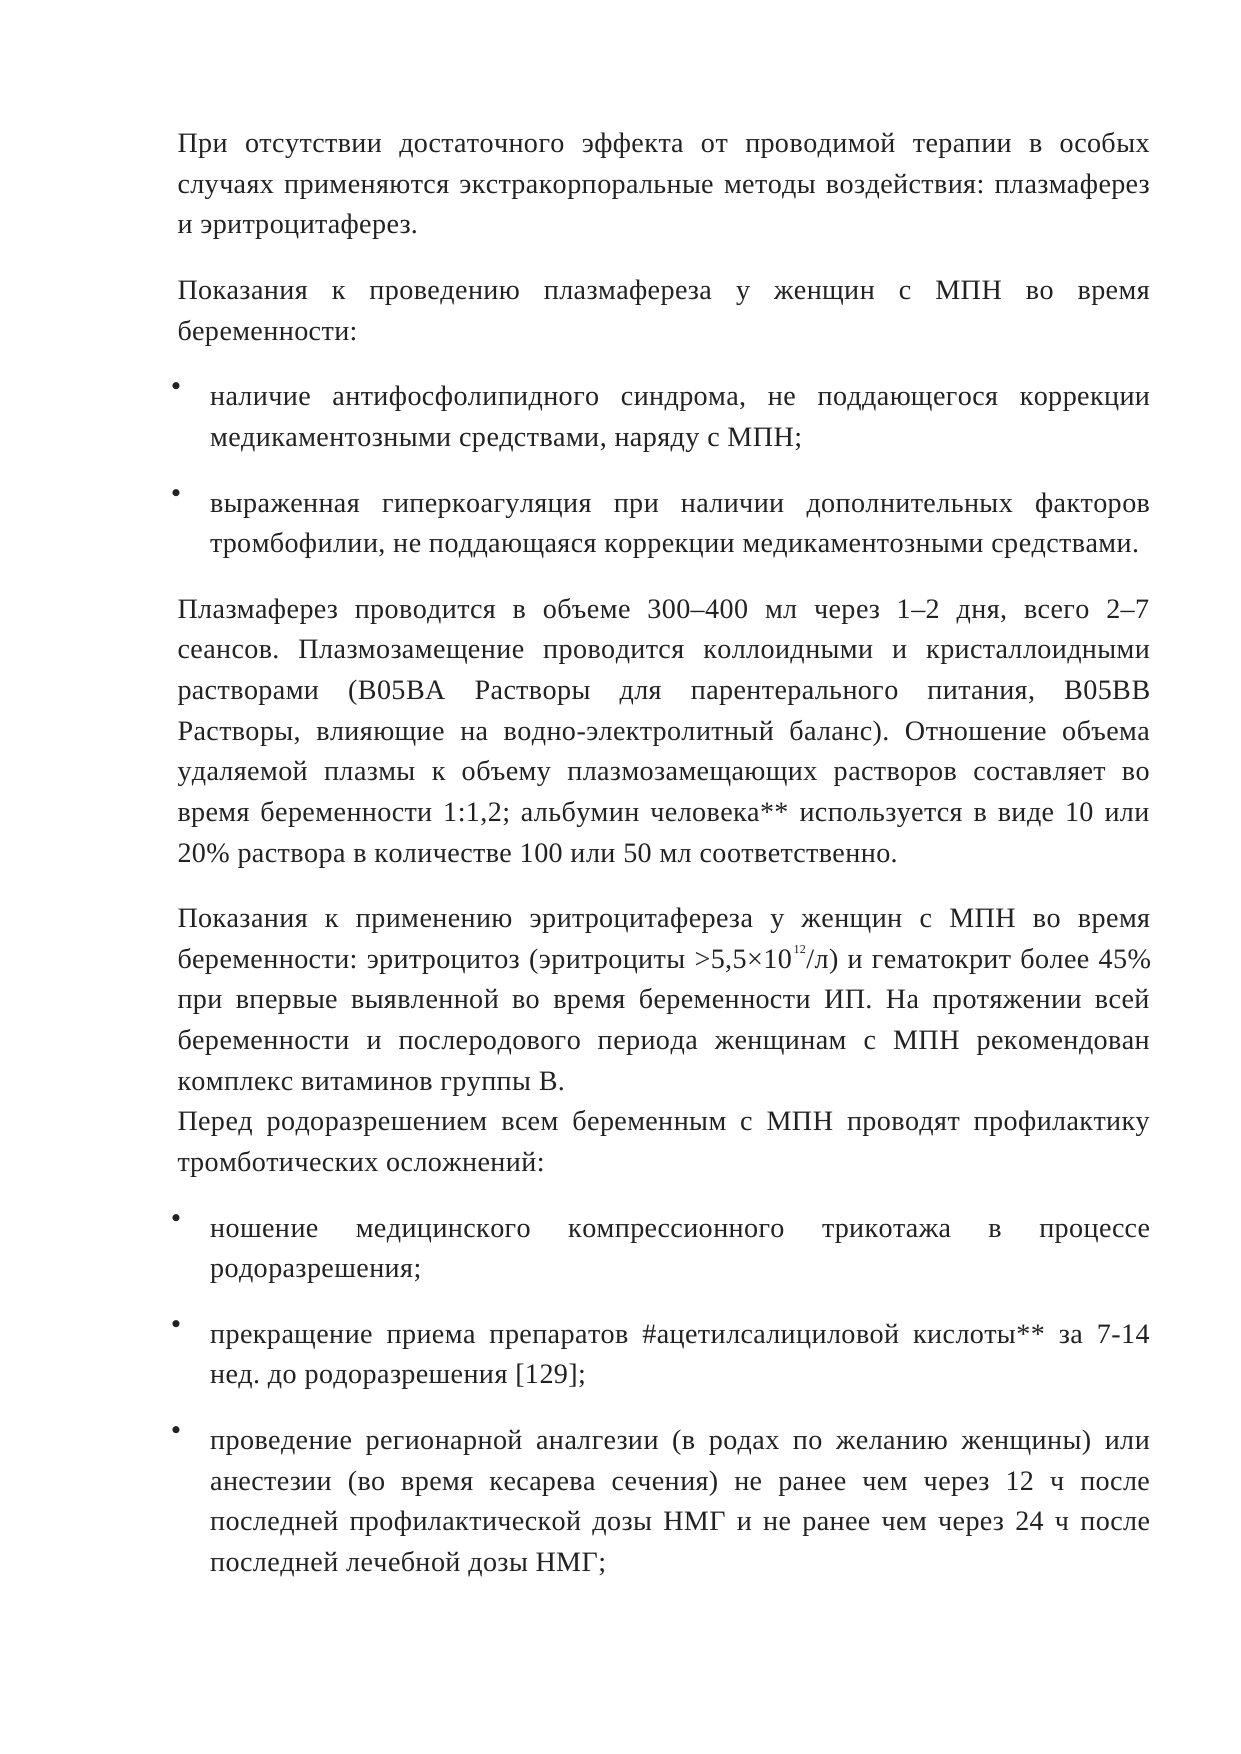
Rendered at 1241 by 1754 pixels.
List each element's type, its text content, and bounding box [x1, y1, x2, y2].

list проведение регионарной аналгезии (в родах по желанию женщины) или анестезии (во время кесарева сечения) не ранее чем через 12 ч после последней профилактической дозы НМГ и не ранее чем через 24 ч после последней лечебной дозы НМГ; [172, 1415, 1152, 1577]
text Перед родоразрешением всем беременным с МПН проводят профилактику тромботических осложнений: [177, 1096, 1152, 1177]
text Показания к применению эритроцитафереза у женщин с МПН во время беременности: эритроцитоз (эритроциты >5,5×1012/л) и гематокрит более 45% при впервые выявленной во время беременности ИП. На протяжении всей беременности и послеродового периода женщинам с МПН рекомендован комплекс витаминов группы В. [177, 893, 1152, 1096]
list ношение медицинского компрессионного трикотажа в процессе родоразрешения; [172, 1202, 1152, 1284]
text Плазмаферез проводится в объеме 300–400 мл через 1–2 дня, всего 2–7 сеансов. Плазмозамещение проводится коллоидными и кристаллоидными растворами (B05BA Растворы для парентерального питания, B05BB Растворы, влияющие на водно-электролитный баланс). Отношение объема удаляемой плазмы к объему плазмозамещающих растворов составляет во время беременности 1:1,2; альбумин человека** используется в виде 10 или 20% раствора в количестве 100 или 50 мл соответственно. [177, 584, 1152, 868]
list прекращение приема препаратов #ацетилсалициловой кислоты** за 7-14 нед. до родоразрешения [129]; [172, 1309, 1152, 1390]
list наличие антифосфолипидного синдрома, не поддающегося коррекции медикаментозными средствами, наряду с МПН; [172, 371, 1152, 452]
list выраженная гиперкоагуляция при наличии дополнительных факторов тромбофилии, не поддающаяся коррекции медикаментозными средствами. [172, 477, 1152, 559]
text Показания к проведению плазмафереза у женщин с МПН во время беременности: [177, 265, 1152, 346]
text При отсутствии достаточного эффекта от проводимой терапии в особых случаях применяются экстракорпоральные методы воздействия: плазмаферез и эритроцитаферез. [177, 118, 1152, 240]
